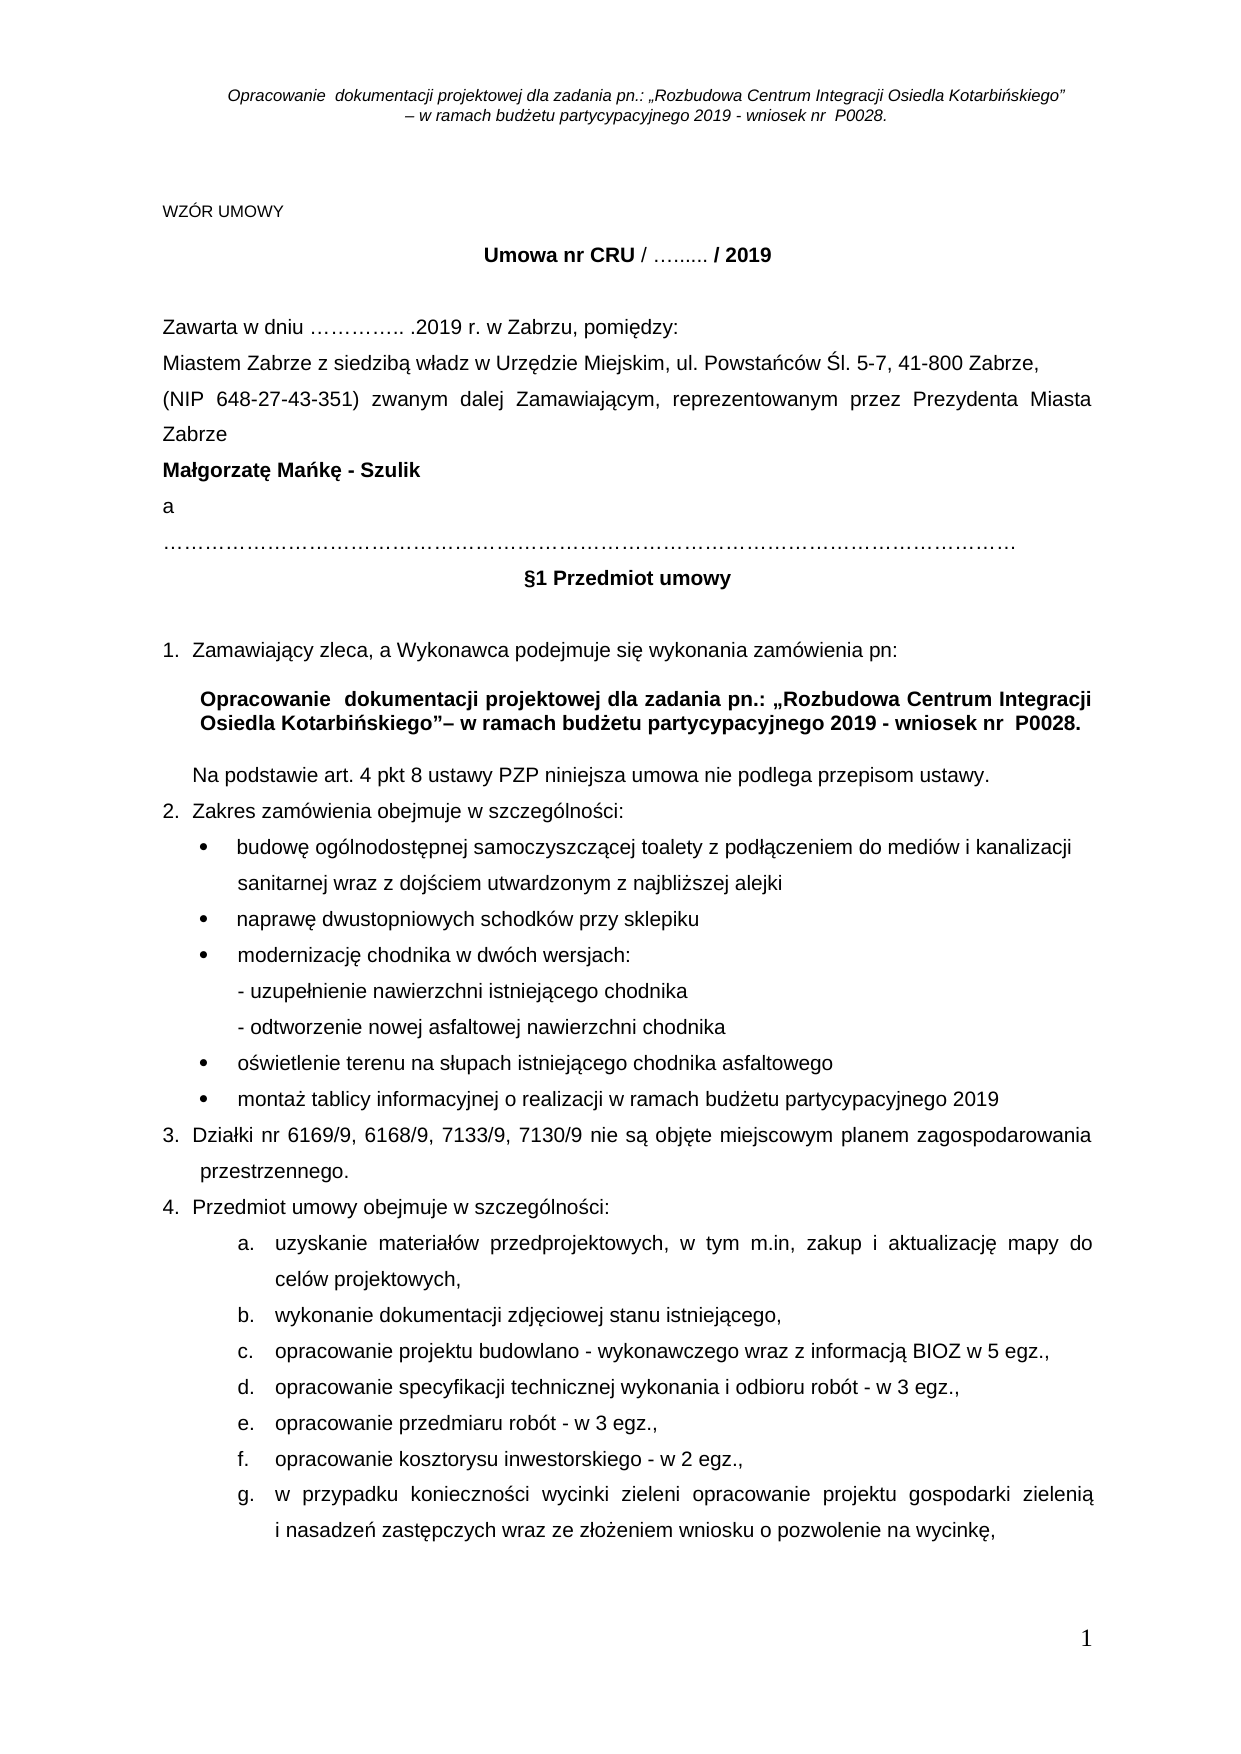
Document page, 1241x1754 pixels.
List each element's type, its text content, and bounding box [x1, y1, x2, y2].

list Opracowanie dokumentacji projektowej dla zadania pn.: „Rozbudowa Centrum Integracji Osiedla Kotarbińskiego”– w ramach budżetu partycypacyjnego 2019 - wniosek nr P0028. [200, 686, 1093, 734]
list opracowanie przedmiaru robót - w 3 egz., [237, 1410, 1094, 1434]
list opracowanie specyfikacji technicznej wykonania i odbioru robót - w 3 egz., [237, 1374, 1094, 1398]
list modernizację chodnika w dwóch wersjach: [200, 943, 1093, 967]
text §1 Przedmiot umowy [162, 566, 1093, 590]
list w przypadku konieczności wycinki zieleni opracowanie projektu gospodarki zielenią i nasadzeń zastępczych wraz ze złożeniem wniosku o pozwolenie na wycinkę, [237, 1482, 1094, 1542]
list Działki nr 6169/9, 6168/9, 7133/9, 7130/9 nie są objęte miejscowym planem zagospodarowania przestrzennego. [162, 1123, 1093, 1183]
list Przedmiot umowy obejmuje w szczególności: [162, 1195, 1093, 1219]
list budowę ogólnodostępnej samoczyszczącej toalety z podłączeniem do mediów i kanalizacji sanitarnej wraz z dojściem utwardzonym z najbliższej alejki [200, 835, 1093, 895]
list Zamawiający zleca, a Wykonawca podejmuje się wykonania zamówienia pn: [162, 638, 1093, 662]
text Miastem Zabrze z siedzibą władz w Urzędzie Miejskim, ul. Powstańców Śl. 5-7, 41-800 Zabrze, [162, 350, 1093, 374]
list montaż tablicy informacyjnej o realizacji w ramach budżetu partycypacyjnego 2019 [200, 1087, 1093, 1111]
list oświetlenie terenu na słupach istniejącego chodnika asfaltowego [200, 1051, 1093, 1075]
list wykonanie dokumentacji zdjęciowej stanu istniejącego, [237, 1303, 1094, 1327]
text Małgorzatę Mańkę - Szulik [162, 458, 1093, 482]
text (NIP 648-27-43-351) zwanym dalej Zamawiającym, reprezentowanym przez Prezydenta Miasta Zabrze [162, 386, 1093, 446]
text - uzupełnienie nawierzchni istniejącego chodnika [237, 979, 1093, 1003]
text WZÓR UMOWY [162, 201, 1093, 221]
list Zakres zamówienia obejmuje w szczególności: [162, 799, 1093, 823]
text Zawarta w dniu ………….. .2019 r. w Zabrzu, pomiędzy: [162, 314, 1093, 338]
list opracowanie kosztorysu inwestorskiego - w 2 egz., [237, 1446, 1094, 1470]
text …………………………………………………………………………………………………………… [162, 530, 1022, 554]
text Na podstawie art. 4 pkt 8 ustawy PZP niniejsza umowa nie podlega przepisom ustawy. [192, 763, 1093, 787]
text - odtworzenie nowej asfaltowej nawierzchni chodnika [237, 1015, 1093, 1039]
list opracowanie projektu budowlano - wykonawczego wraz z informacją BIOZ w 5 egz., [237, 1338, 1094, 1362]
list naprawę dwustopniowych schodków przy sklepiku [200, 907, 1093, 931]
text a [162, 494, 1093, 518]
list uzyskanie materiałów przedprojektowych, w tym m.in, zakup i aktualizację mapy do celów projektowych, [237, 1231, 1094, 1291]
text Umowa nr CRU / …...... / 2019 [162, 243, 1093, 267]
